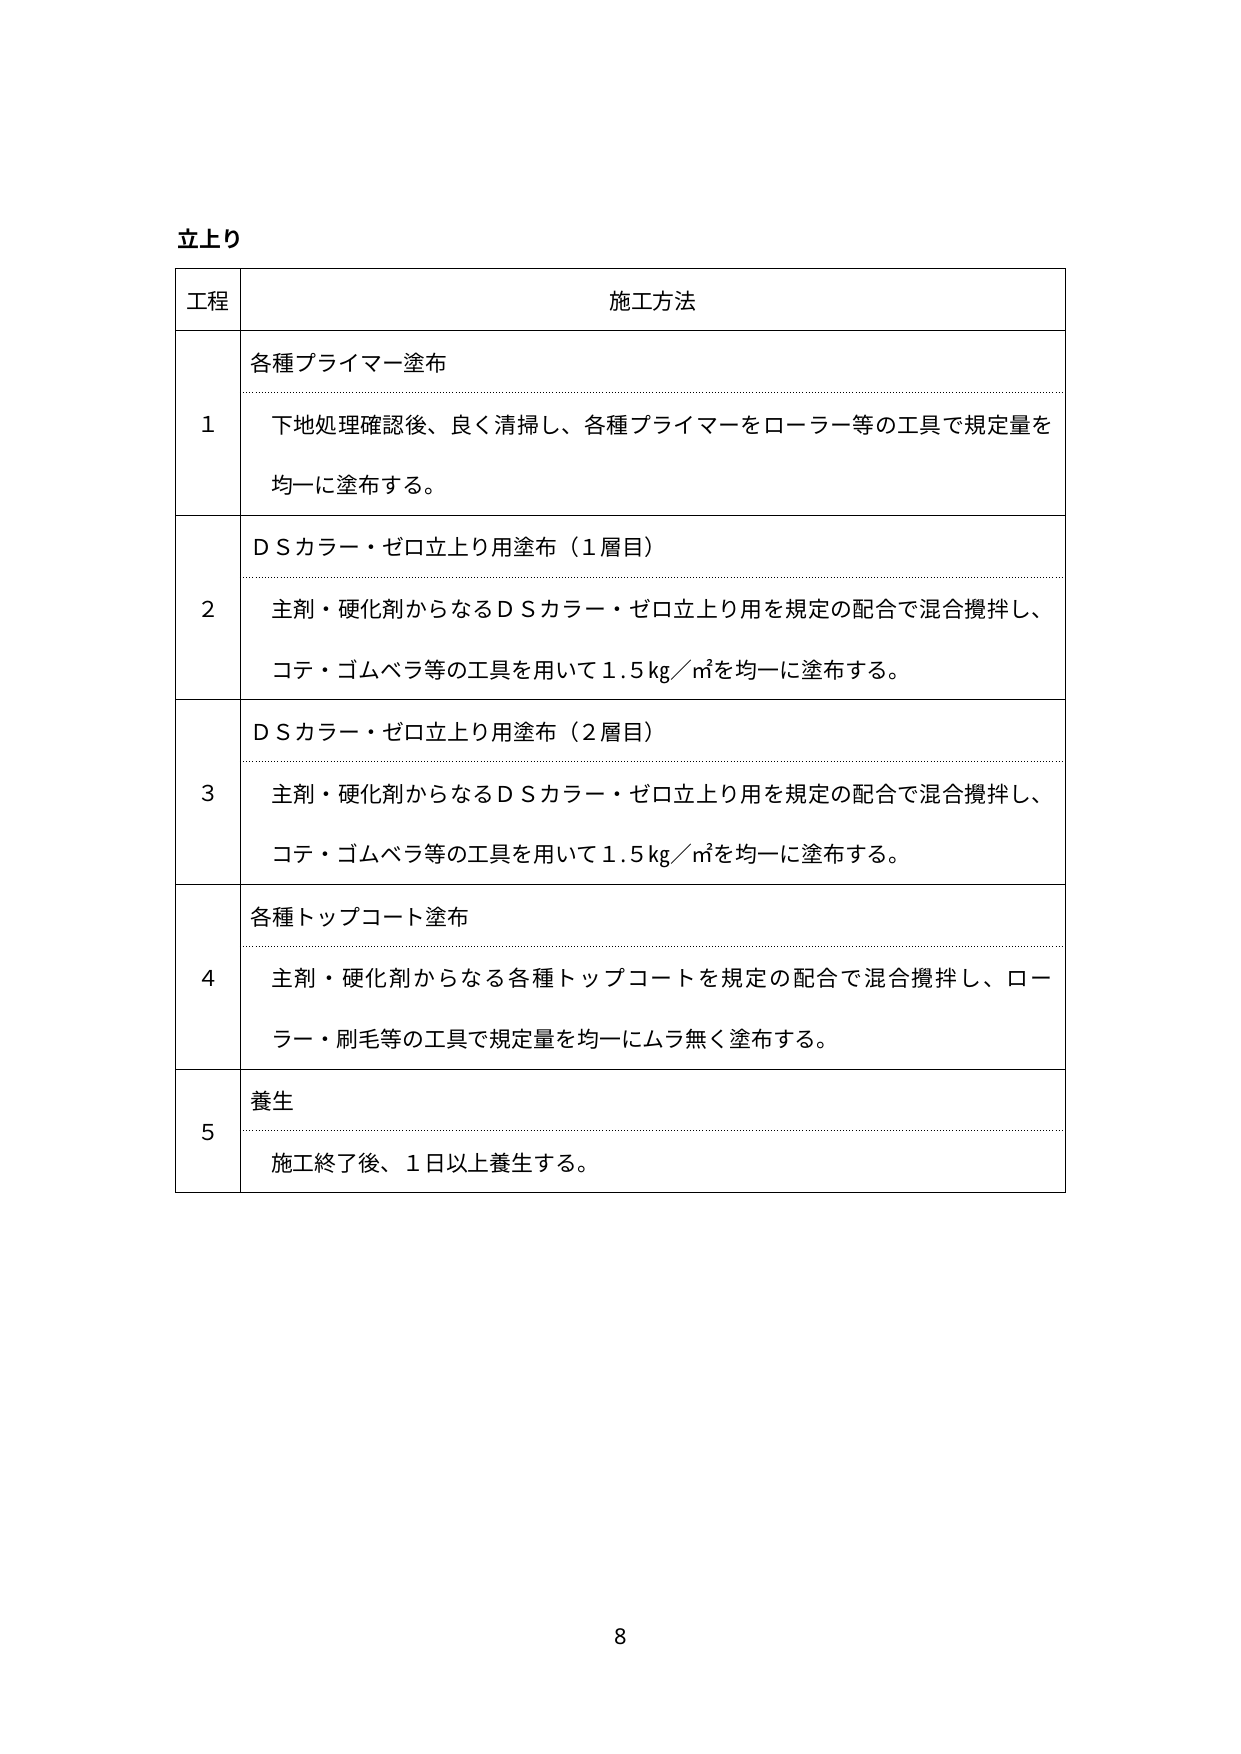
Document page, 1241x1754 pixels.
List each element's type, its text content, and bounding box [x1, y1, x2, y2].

table_cell ＤＳカラー・ゼロ立上り用塗布（２層目） [241, 700, 1065, 761]
table_cell ５ [176, 1070, 240, 1192]
table_cell ２ [176, 516, 240, 699]
table_cell 各種プライマー塗布 [241, 331, 1065, 392]
table_cell 主剤・硬化剤からなるＤＳカラー・ゼロ立上り用を規定の配合で混合攪拌し、コテ・ゴムベラ等の工具を用いて１.５㎏／㎡を均一に塗布する。 [241, 577, 1065, 699]
table_cell １ [176, 331, 240, 515]
text 立上り [177, 207, 1063, 268]
table_cell ３ [176, 700, 240, 884]
table_cell 主剤・硬化剤からなるＤＳカラー・ゼロ立上り用を規定の配合で混合攪拌し、コテ・ゴムベラ等の工具を用いて１.５㎏／㎡を均一に塗布する。 [241, 761, 1065, 884]
table_cell 主剤・硬化剤からなる各種トップコートを規定の配合で混合攪拌し、ローラー・刷毛等の工具で規定量を均一にムラ無く塗布する。 [241, 946, 1065, 1068]
table_cell ＤＳカラー・ゼロ立上り用塗布（１層目） [241, 516, 1065, 577]
table_cell 養生 [241, 1070, 1065, 1130]
table_cell ４ [176, 885, 240, 1068]
table_cell 各種トップコート塗布 [241, 885, 1065, 946]
table_header 施工方法 [241, 269, 1065, 330]
table_cell 施工終了後、１日以上養生する。 [241, 1130, 1065, 1192]
table_header 工程 [176, 269, 240, 330]
table_cell 下地処理確認後、良く清掃し、各種プライマーをローラー等の工具で規定量を均一に塗布する。 [241, 392, 1065, 515]
